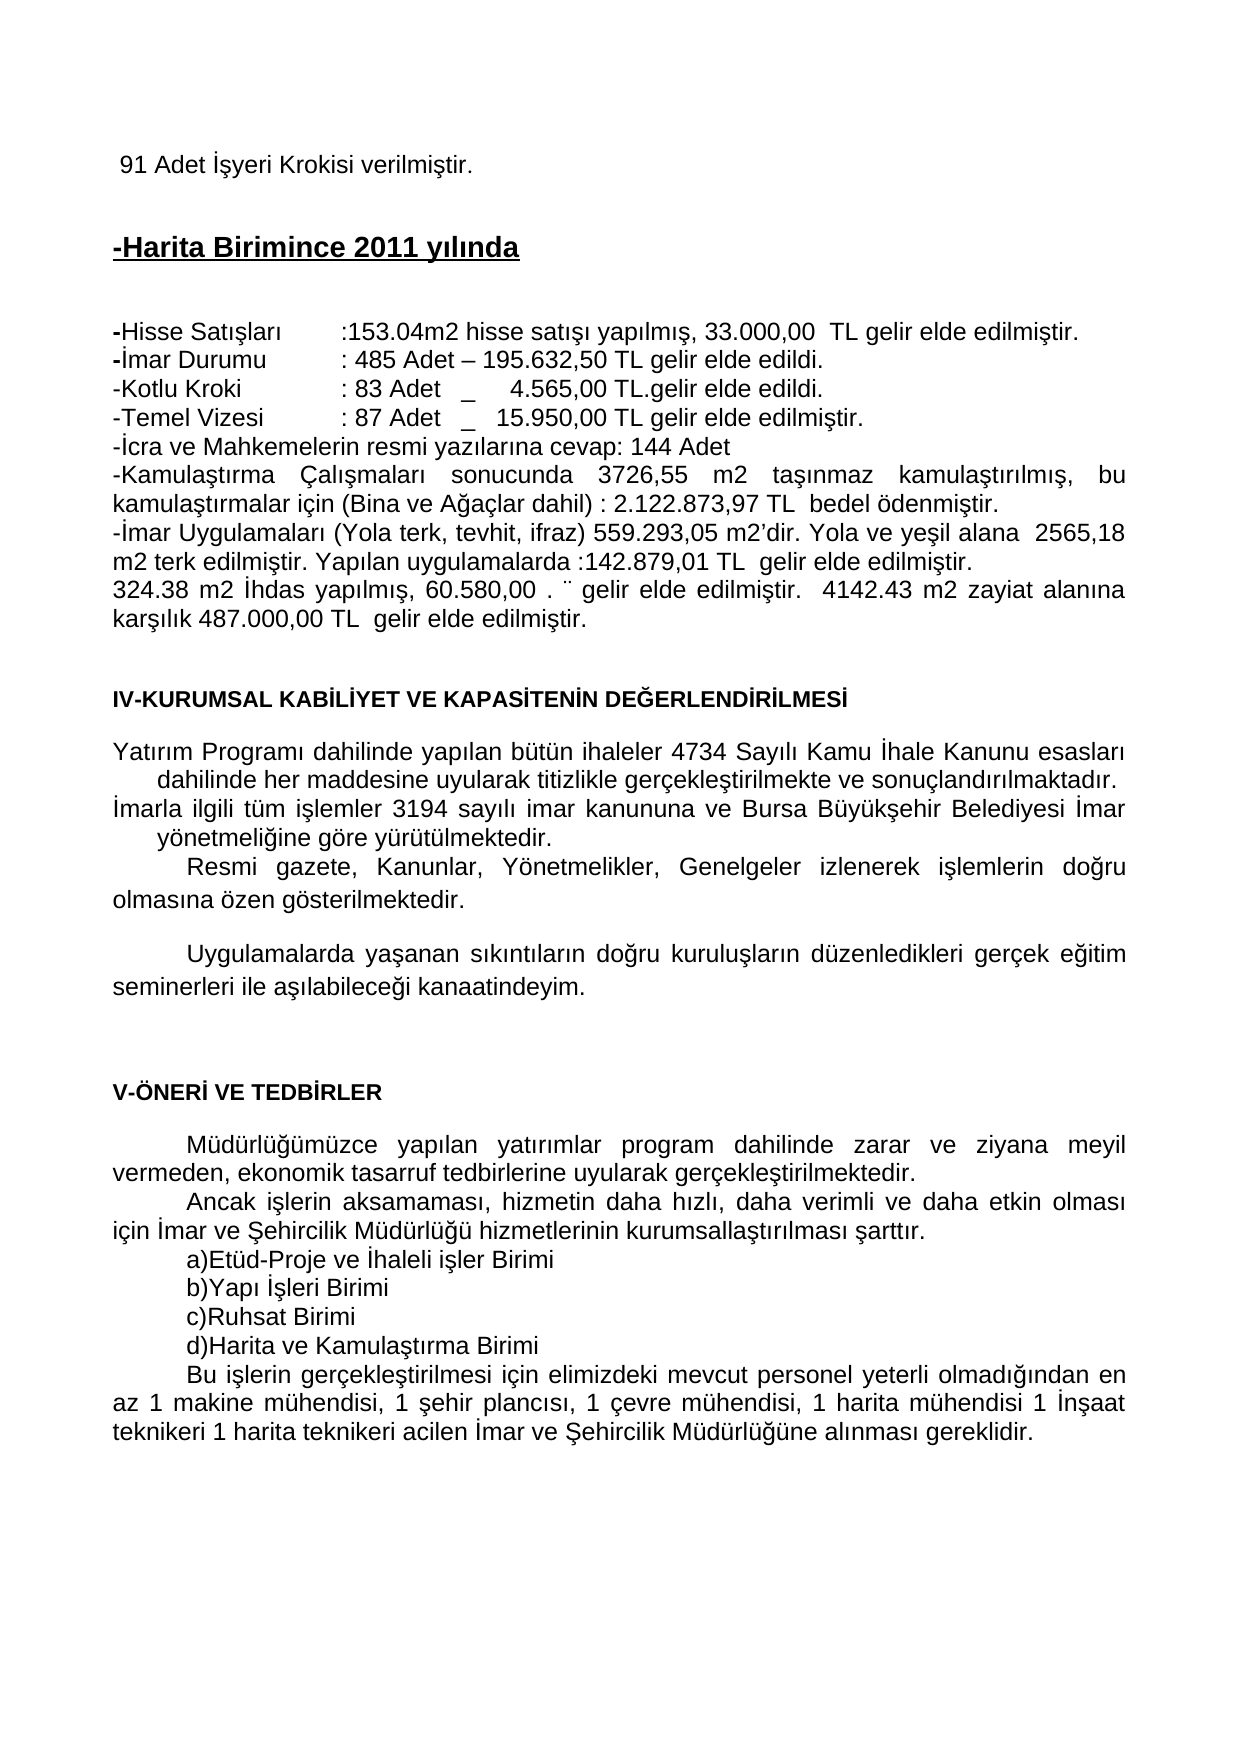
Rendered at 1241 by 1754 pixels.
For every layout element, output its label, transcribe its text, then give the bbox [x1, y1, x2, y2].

text Bu işlerin gerçekleştirilmesi için elimizdeki mevcut personel yeterli olmadığından en az 1 makine mühendisi, 1 şehir plancısı, 1 çevre mühendisi, 1 harita mühendisi 1 İnşaat teknikeri 1 harita teknikeri acilen İmar ve Şehircilik Müdürlüğüne alınması gereklidir. [112, 1359, 1128, 1446]
text c)Ruhsat Birimi [112, 1302, 1128, 1331]
subtitle -Harita Birimince 2011 yılında [112, 230, 1128, 264]
text 91 Adet İşyeri Krokisi verilmiştir. [112, 150, 1128, 179]
text b)Yapı İşleri Birimi [112, 1273, 1128, 1302]
text -İmar Uygulamaları (Yola terk, tevhit, ifraz) 559.293,05 m2’dir. Yola ve yeşil alana 2565,18 m2 terk edilmiştir. Yapılan uygulamalarda :142.879,01 TL gelir elde edilmiştir. [112, 518, 1128, 576]
text Resmi gazete, Kanunlar, Yönetmelikler, Genelgeler izlenerek işlemlerin doğru olmasına özen gösterilmektedir. [112, 852, 1128, 913]
text İmarla ilgili tüm işlemler 3194 sayılı imar kanununa ve Bursa Büyükşehir Belediyesi İmar yönetmeliğine göre yürütülmektedir. [112, 794, 1128, 852]
text -İmar Durumu : 485 Adet – 195.632,50 TL gelir elde edildi. [112, 346, 1128, 374]
text a)Etüd-Proje ve İhaleli işler Birimi [112, 1244, 1128, 1273]
text IV-KURUMSAL KABİLİYET VE KAPASİTENİN DEĞERLENDİRİLMESİ [112, 686, 1128, 712]
text -İcra ve Mahkemelerin resmi yazılarına cevap: 144 Adet [112, 432, 1128, 461]
text Ancak işlerin aksamaması, hizmetin daha hızlı, daha verimli ve daha etkin olması için İmar ve Şehircilik Müdürlüğü hizmetlerinin kurumsallaştırılması şarttır. [112, 1187, 1128, 1244]
text Uygulamalarda yaşanan sıkıntıların doğru kuruluşların düzenledikleri gerçek eğitim seminerleri ile aşılabileceği kanaatindeyim. [112, 939, 1128, 1000]
text Yatırım Programı dahilinde yapılan bütün ihaleler 4734 Sayılı Kamu İhale Kanunu esasları dahilinde her maddesine uyularak titizlikle gerçekleştirilmekte ve sonuçlandırılmaktadır. [112, 737, 1128, 794]
text d)Harita ve Kamulaştırma Birimi [112, 1331, 1128, 1359]
text -Temel Vizesi : 87 Adet _ 15.950,00 TL gelir elde edilmiştir. [112, 403, 1128, 432]
text 324.38 m2 İhdas yapılmış, 60.580,00 . ¨ gelir elde edilmiştir. 4142.43 m2 zayiat alanına karşılık 487.000,00 TL gelir elde edilmiştir. [112, 576, 1128, 633]
text -Hisse Satışları :153.04m2 hisse satışı yapılmış, 33.000,00 TL gelir elde edilmiştir. [112, 317, 1128, 346]
text Müdürlüğümüzce yapılan yatırımlar program dahilinde zarar ve ziyana meyil vermeden, ekonomik tasarruf tedbirlerine uyularak gerçekleştirilmektedir. [112, 1129, 1128, 1187]
text -Kamulaştırma Çalışmaları sonucunda 3726,55 m2 taşınmaz kamulaştırılmış, bu kamulaştırmalar için (Bina ve Ağaçlar dahil) : 2.122.873,97 TL bedel ödenmiştir. [112, 461, 1128, 518]
text -Kotlu Kroki : 83 Adet _ 4.565,00 TL.gelir elde edildi. [112, 374, 1128, 403]
text V-ÖNERİ VE TEDBİRLER [112, 1078, 1128, 1105]
